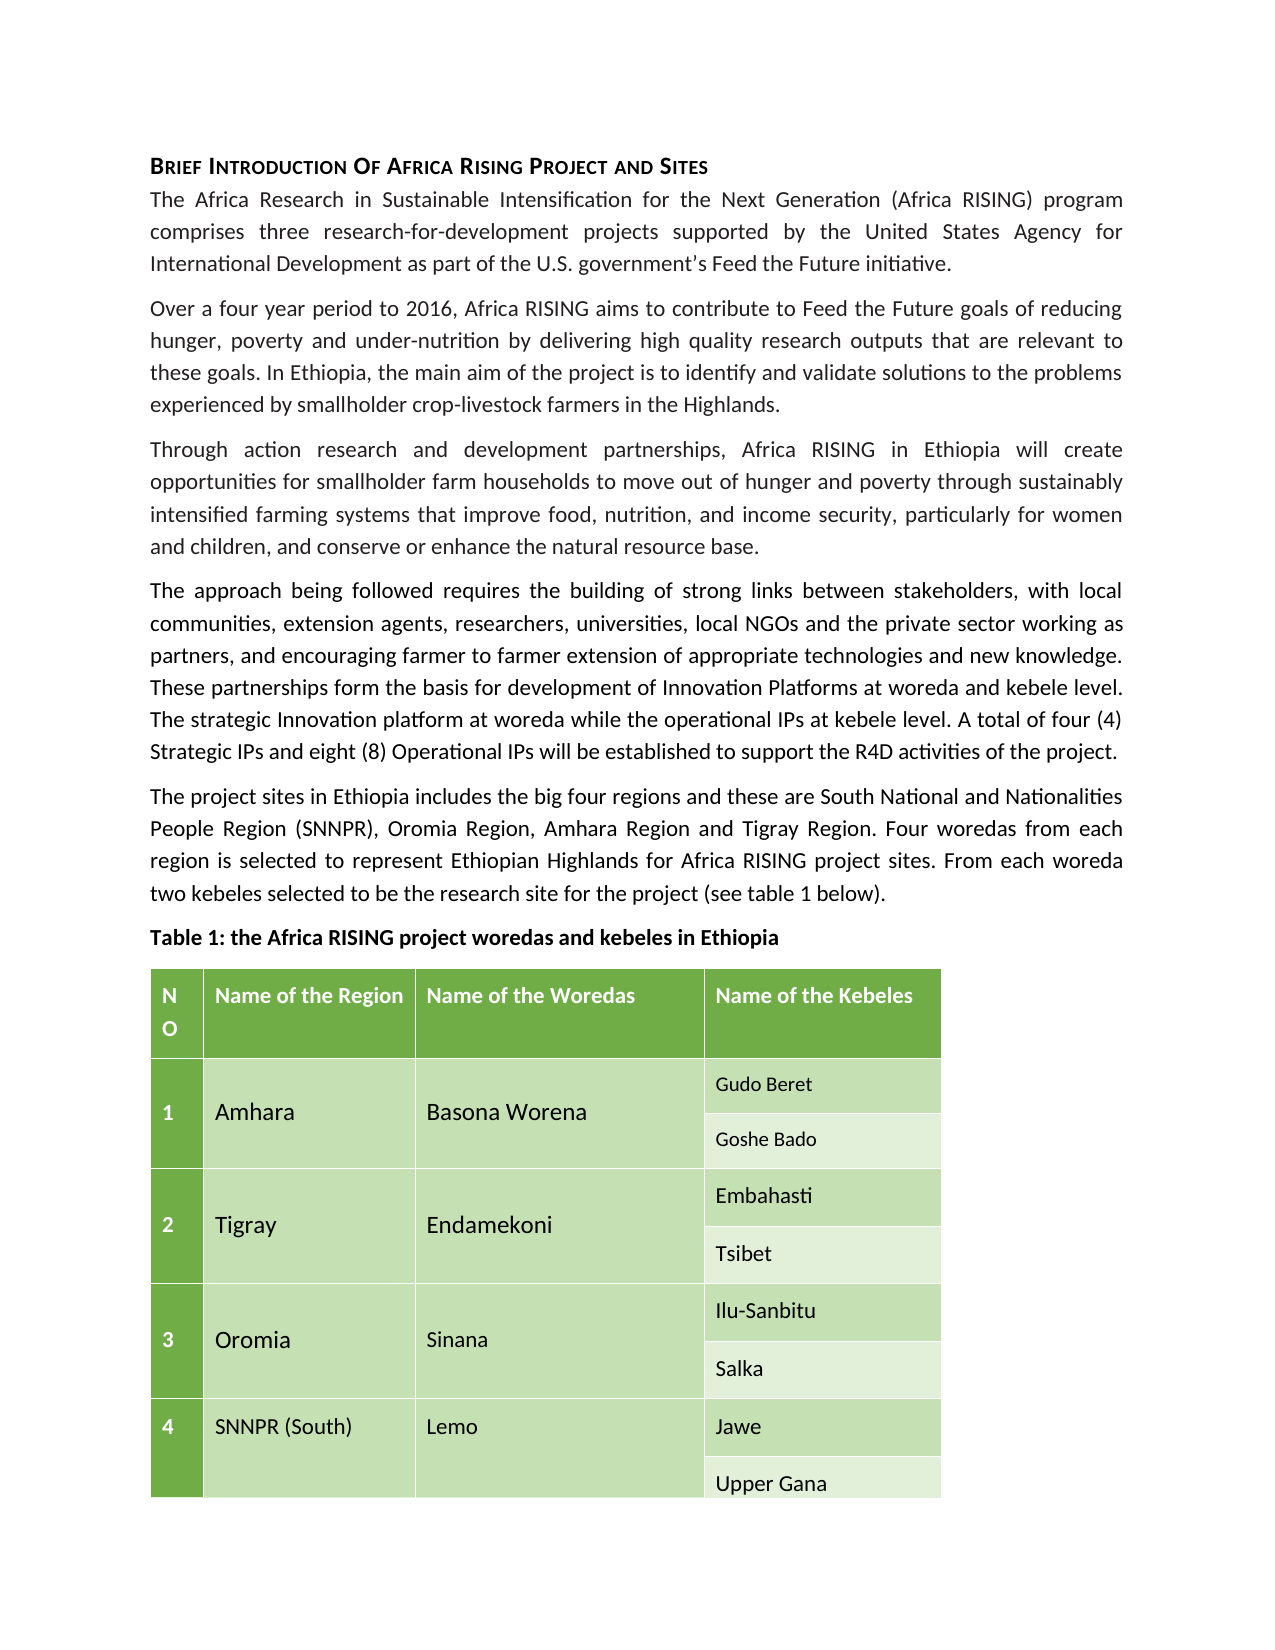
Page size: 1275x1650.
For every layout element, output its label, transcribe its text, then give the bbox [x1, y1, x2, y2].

table_cell 2 [151, 1169, 203, 1283]
text The Africa Research in Sustainable Intensification for the Next Generation (Africa RISING) program comprises three research-for-development projects supported by the United States Agency for International Development as part of the U.S. government’s Feed the Future initiative. [150, 185, 1125, 277]
text The project sites in Ethiopia includes the big four regions and these are South National and Nationalities People Region (SNNPR), Oromia Region, Amhara Region and Tigray Region. Four woredas from each region is selected to represent Ethiopian Highlands for Africa RISING project sites. From each woreda two kebeles selected to be the research site for the project (see table 1 below). [150, 782, 1125, 907]
table_cell Gudo Beret [705, 1059, 941, 1113]
subtitle Brief Introduction Of Africa Rising Project and Sites [150, 150, 1125, 181]
table_cell Lemo [416, 1399, 704, 1497]
table_cell Goshe Bado [705, 1114, 941, 1168]
table_cell 3 [151, 1284, 203, 1398]
text Through action research and development partnerships, Africa RISING in Ethiopia will create opportunities for smallholder farm households to move out of hunger and poverty through sustainably intensified farming systems that improve food, nutrition, and income security, particularly for women and children, and conserve or enhance the natural resource base. [150, 435, 1125, 560]
table_cell Amhara [204, 1059, 415, 1168]
table_cell Jawe [705, 1399, 941, 1456]
text Over a four year period to 2016, Africa RISING aims to contribute to Feed the Future goals of reducing hunger, poverty and under-nutrition by delivering high quality research outputs that are relevant to these goals. In Ethiopia, the main aim of the project is to identify and validate solutions to the problems experienced by smallholder crop-livestock farmers in the Highlands. [150, 294, 1125, 419]
table_cell Tigray [204, 1169, 415, 1283]
table_header NO [151, 969, 203, 1058]
table_cell Oromia [204, 1284, 415, 1398]
table_cell Ilu-Sanbitu [705, 1284, 941, 1341]
table_cell 4 [151, 1399, 203, 1497]
table_cell Endamekoni [416, 1169, 704, 1283]
table_cell Embahasti [705, 1169, 941, 1226]
table_cell SNNPR (South) [204, 1399, 415, 1497]
table_cell Basona Worena [416, 1059, 704, 1168]
text The approach being followed requires the building of strong links between stakeholders, with local communities, extension agents, researchers, universities, local NGOs and the private sector working as partners, and encouraging farmer to farmer extension of appropriate technologies and new knowledge. These partnerships form the basis for development of Innovation Platforms at woreda and kebele level. The strategic Innovation platform at woreda while the operational IPs at kebele level. A total of four (4) Strategic IPs and eight (8) Operational IPs will be established to support the R4D activities of the project. [150, 577, 1125, 766]
table_header Name of the Kebeles [705, 969, 941, 1058]
table_cell Upper Gana [705, 1457, 941, 1497]
table_header Name of the Woredas [416, 969, 704, 1058]
table_cell Salka [705, 1342, 941, 1398]
text Table 1: the Africa RISING project woredas and kebeles in Ethiopia [150, 923, 1125, 951]
table_header Name of the Region [204, 969, 415, 1058]
table_cell Sinana [416, 1284, 704, 1398]
table_cell Tsibet [705, 1227, 941, 1283]
table_cell 1 [151, 1059, 203, 1168]
